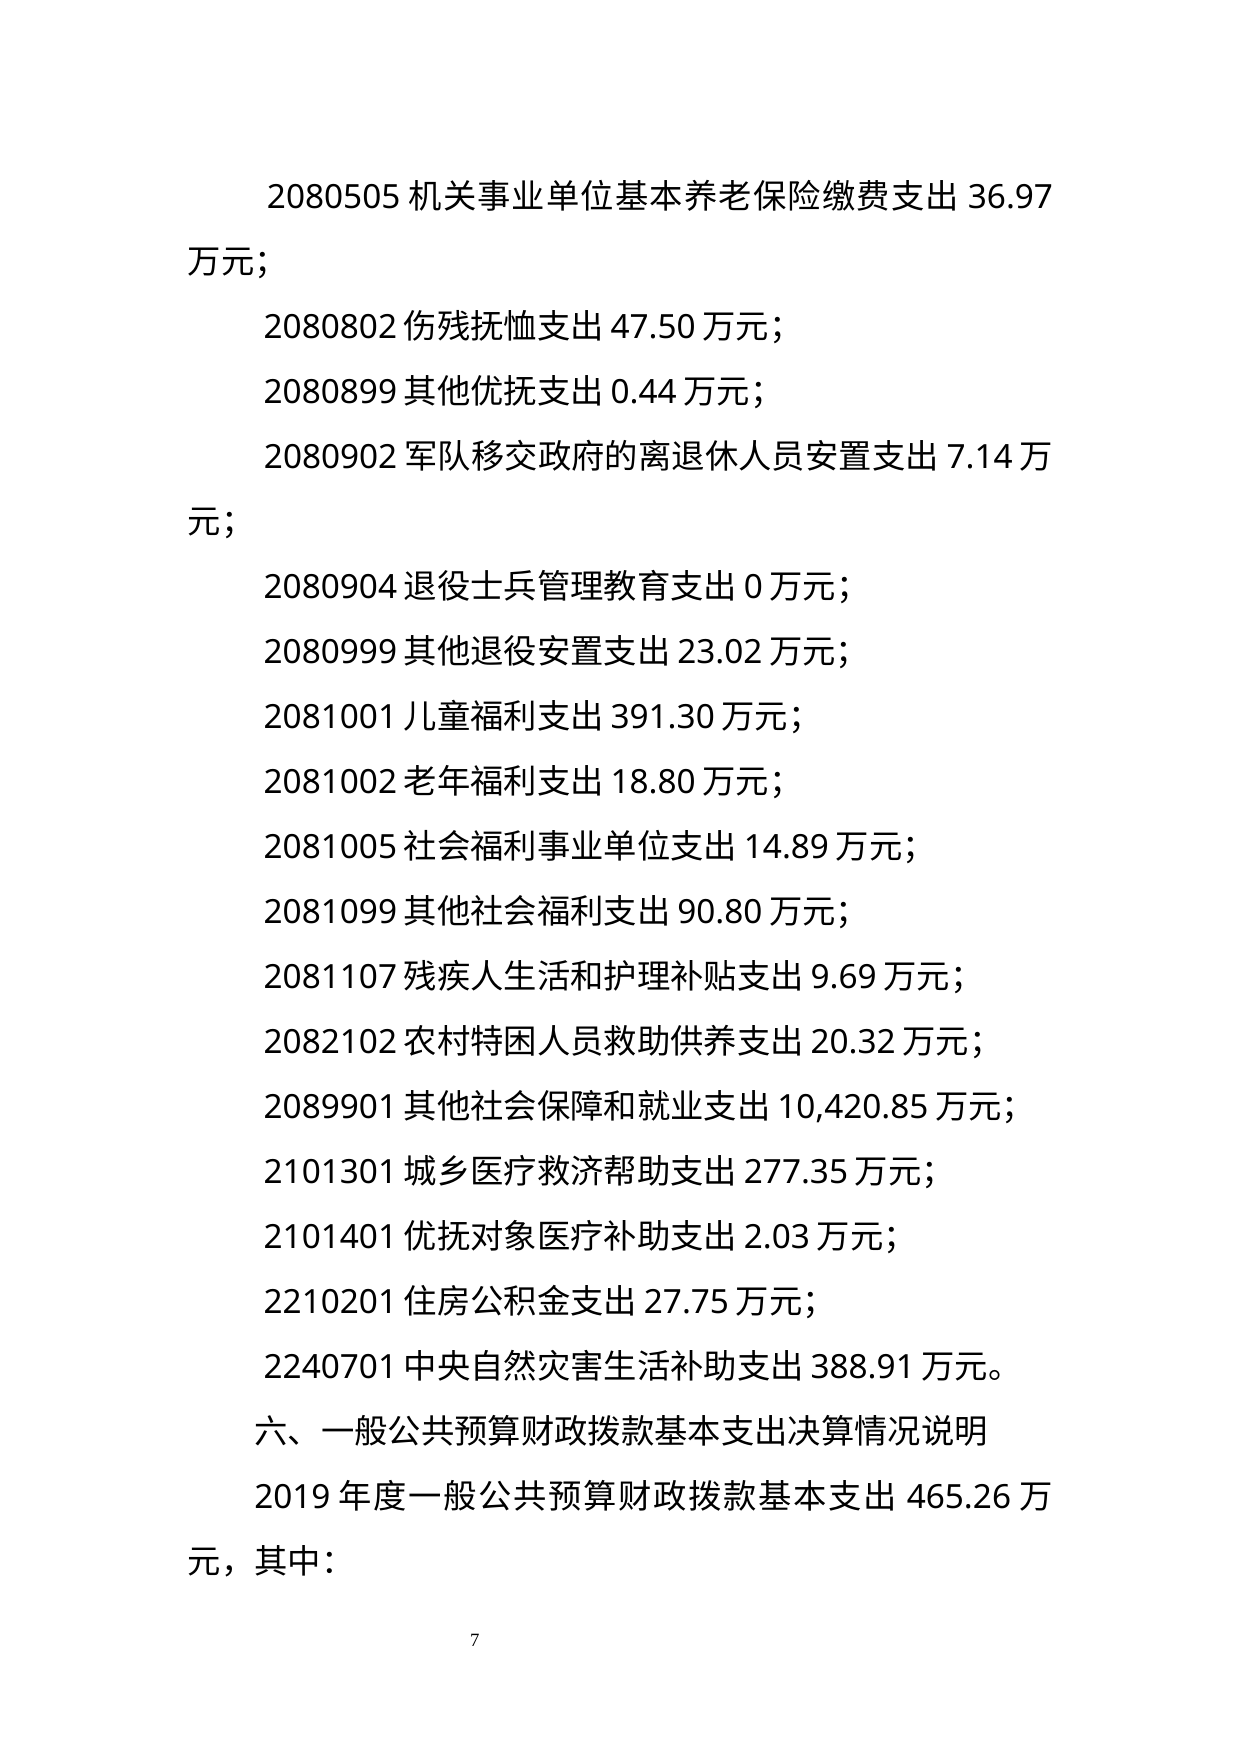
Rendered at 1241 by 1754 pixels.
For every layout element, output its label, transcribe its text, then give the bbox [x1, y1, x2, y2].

text 2080802伤残抚恤支出47.50万元； [187, 292, 1053, 357]
text 2081002老年福利支出18.80万元； [187, 747, 1053, 812]
text 2019年度一般公共预算财政拨款基本支出465.26万元，其中： [187, 1462, 1053, 1592]
text 2080999其他退役安置支出23.02万元； [187, 617, 1053, 682]
text 2082102农村特困人员救助供养支出20.32万元； [187, 1007, 1053, 1072]
text 2081107残疾人生活和护理补贴支出9.69万元； [187, 942, 1053, 1007]
text 2080902军队移交政府的离退休人员安置支出7.14万元； [187, 422, 1053, 552]
text 2080904退役士兵管理教育支出0万元； [187, 552, 1053, 617]
text 2101401优抚对象医疗补助支出2.03万元； [187, 1202, 1053, 1267]
text 2080505机关事业单位基本养老保险缴费支出36.97万元； [187, 162, 1053, 292]
text 2240701中央自然灾害生活补助支出388.91万元。 [187, 1332, 1053, 1397]
text 2081099其他社会福利支出90.80万元； [187, 877, 1053, 942]
text 2089901其他社会保障和就业支出10,420.85万元； [187, 1072, 1053, 1137]
text 六、一般公共预算财政拨款基本支出决算情况说明 [187, 1397, 1053, 1462]
text 2081001儿童福利支出391.30万元； [187, 682, 1053, 747]
text 2080899其他优抚支出0.44万元； [187, 357, 1053, 422]
text 2101301城乡医疗救济帮助支出277.35万元； [187, 1137, 1053, 1202]
text 2210201住房公积金支出27.75万元； [187, 1267, 1053, 1332]
text 2081005社会福利事业单位支出14.89万元； [187, 812, 1053, 877]
